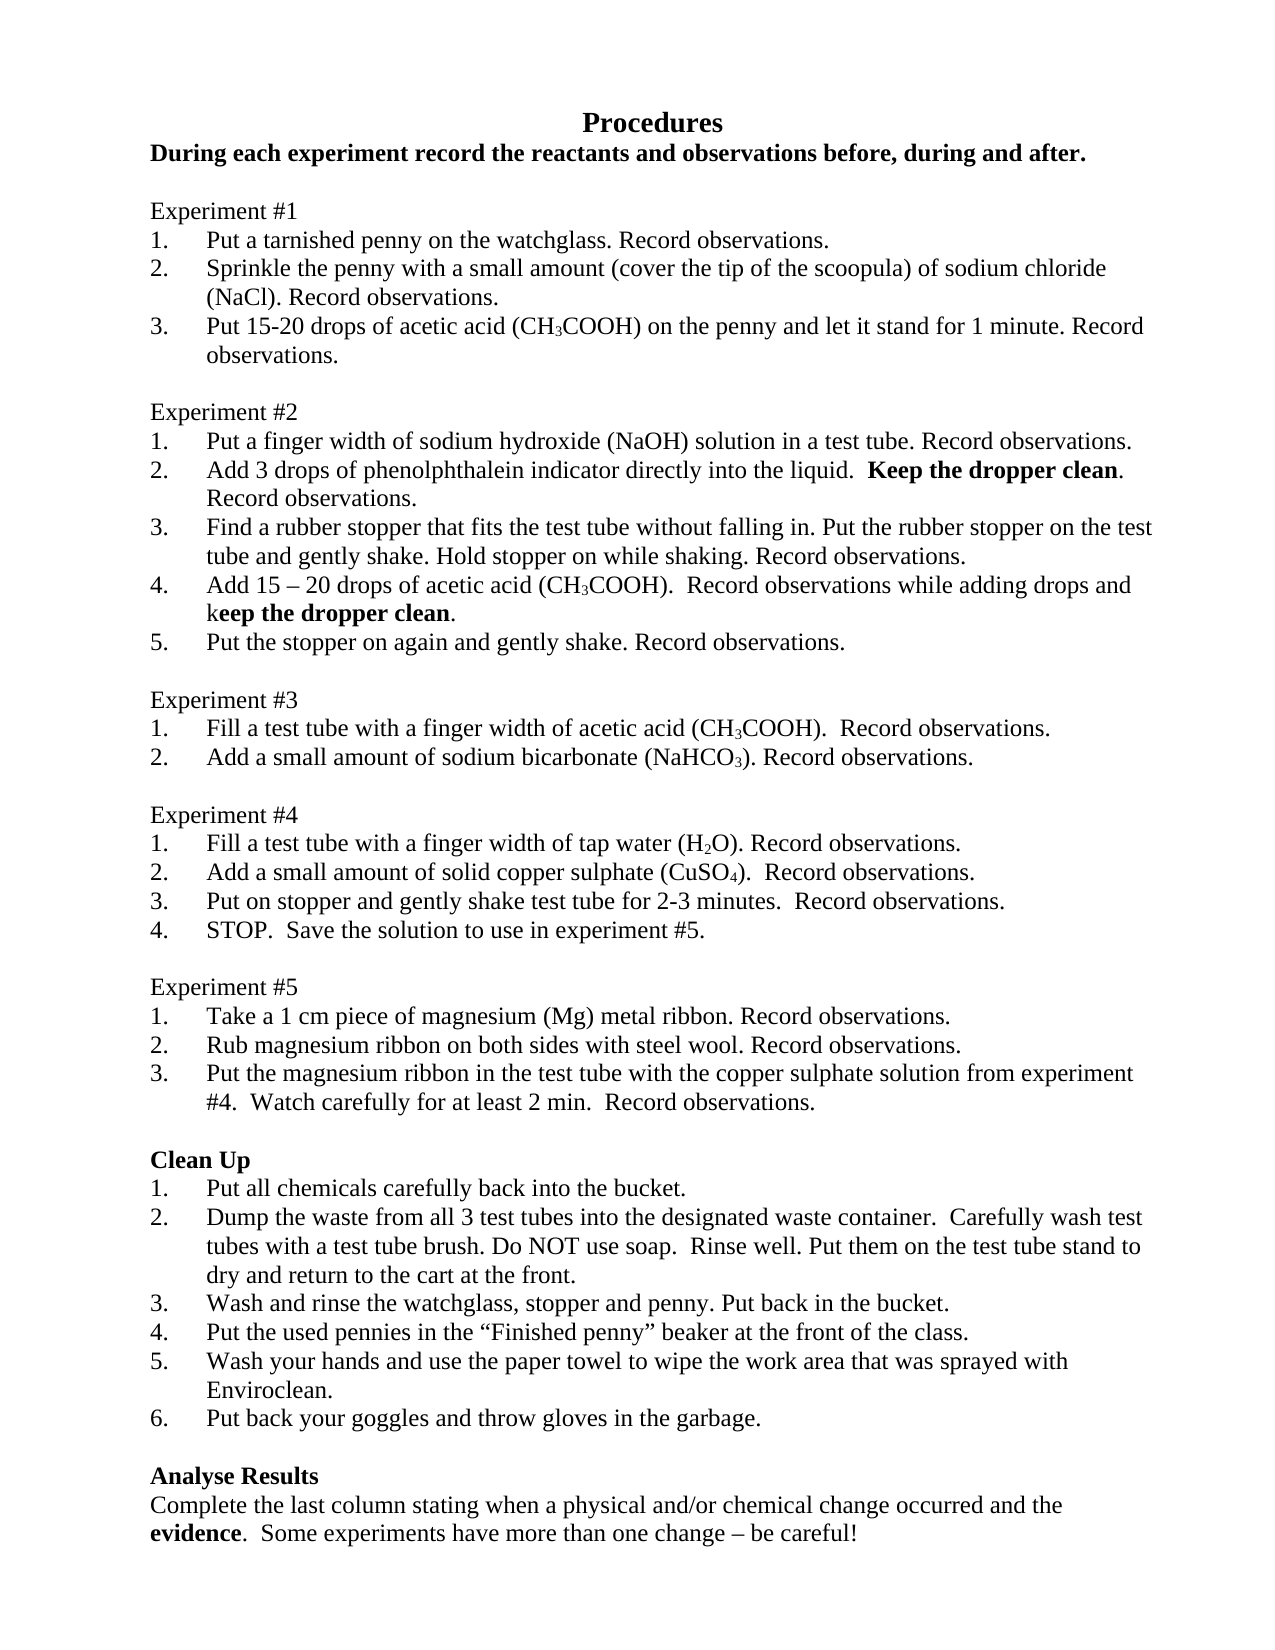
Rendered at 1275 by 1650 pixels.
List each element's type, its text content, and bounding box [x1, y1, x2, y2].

text 5. Wash your hands and use the paper towel to wipe the work area that was sprayed with Enviroclean. [150, 1346, 1155, 1403]
text 1. Put a finger width of sodium hydroxide (NaOH) solution in a test tube. Record observations. [150, 426, 1155, 455]
text 4. Add 15 – 20 drops of acetic acid (CH3COOH). Record observations while adding drops and keep the dropper clean. [150, 570, 1155, 627]
text Experiment #1 [150, 196, 1155, 225]
text Complete the last column stating when a physical and/or chemical change occurred and the evidence. Some experiments have more than one change – be careful! [150, 1490, 1155, 1547]
text Experiment #4 [150, 800, 1155, 828]
text 1. Take a 1 cm piece of magnesium (Mg) metal ribbon. Record observations. [150, 1001, 1155, 1030]
text Analyse Results [150, 1461, 1155, 1490]
text Experiment #5 [150, 972, 1155, 1001]
text Clean Up [150, 1145, 1155, 1173]
text 1. Fill a test tube with a finger width of tap water (H2O). Record observations. [150, 828, 1155, 857]
text Procedures [150, 105, 1155, 138]
text 3. Put the magnesium ribbon in the test tube with the copper sulphate solution from experiment #4. Watch carefully for at least 2 min. Record observations. [150, 1058, 1155, 1116]
text 3. Wash and rinse the watchglass, stopper and penny. Put back in the bucket. [150, 1288, 1155, 1317]
text 1. Put a tarnished penny on the watchglass. Record observations. [150, 225, 1155, 253]
text During each experiment record the reactants and observations before, during and after. [150, 138, 1155, 167]
text 2. Dump the waste from all 3 test tubes into the designated waste container. Carefully wash test tubes with a test tube brush. Do NOT use soap. Rinse well. Put them on the test tube stand to dry and return to the cart at the front. [150, 1202, 1155, 1288]
text 4. STOP. Save the solution to use in experiment #5. [150, 915, 1155, 943]
text 4. Put the used pennies in the “Finished penny” beaker at the front of the class. [150, 1317, 1155, 1346]
text 1. Put all chemicals carefully back into the bucket. [150, 1173, 1155, 1202]
text 2. Sprinkle the penny with a small amount (cover the tip of the scoopula) of sodium chloride (NaCl). Record observations. [150, 253, 1155, 311]
text 6. Put back your goggles and throw gloves in the garbage. [150, 1403, 1155, 1432]
text 3. Put 15-20 drops of acetic acid (CH3COOH) on the penny and let it stand for 1 minute. Record observations. [150, 311, 1155, 368]
text 3. Put on stopper and gently shake test tube for 2-3 minutes. Record observations. [150, 886, 1155, 915]
text 5. Put the stopper on again and gently shake. Record observations. [150, 627, 1155, 656]
text 2. Add a small amount of solid copper sulphate (CuSO4). Record observations. [150, 857, 1155, 886]
text 2. Add a small amount of sodium bicarbonate (NaHCO3). Record observations. [150, 742, 1155, 771]
text 1. Fill a test tube with a finger width of acetic acid (CH3COOH). Record observations. [150, 713, 1155, 742]
text 2. Add 3 drops of phenolphthalein indicator directly into the liquid. Keep the dropper clean. Record observations. [150, 455, 1155, 512]
text Experiment #2 [150, 397, 1155, 426]
text 3. Find a rubber stopper that fits the test tube without falling in. Put the rubber stopper on the test tube and gently shake. Hold stopper on while shaking. Record observations. [150, 512, 1155, 570]
text Experiment #3 [150, 685, 1155, 713]
text 2. Rub magnesium ribbon on both sides with steel wool. Record observations. [150, 1030, 1155, 1058]
